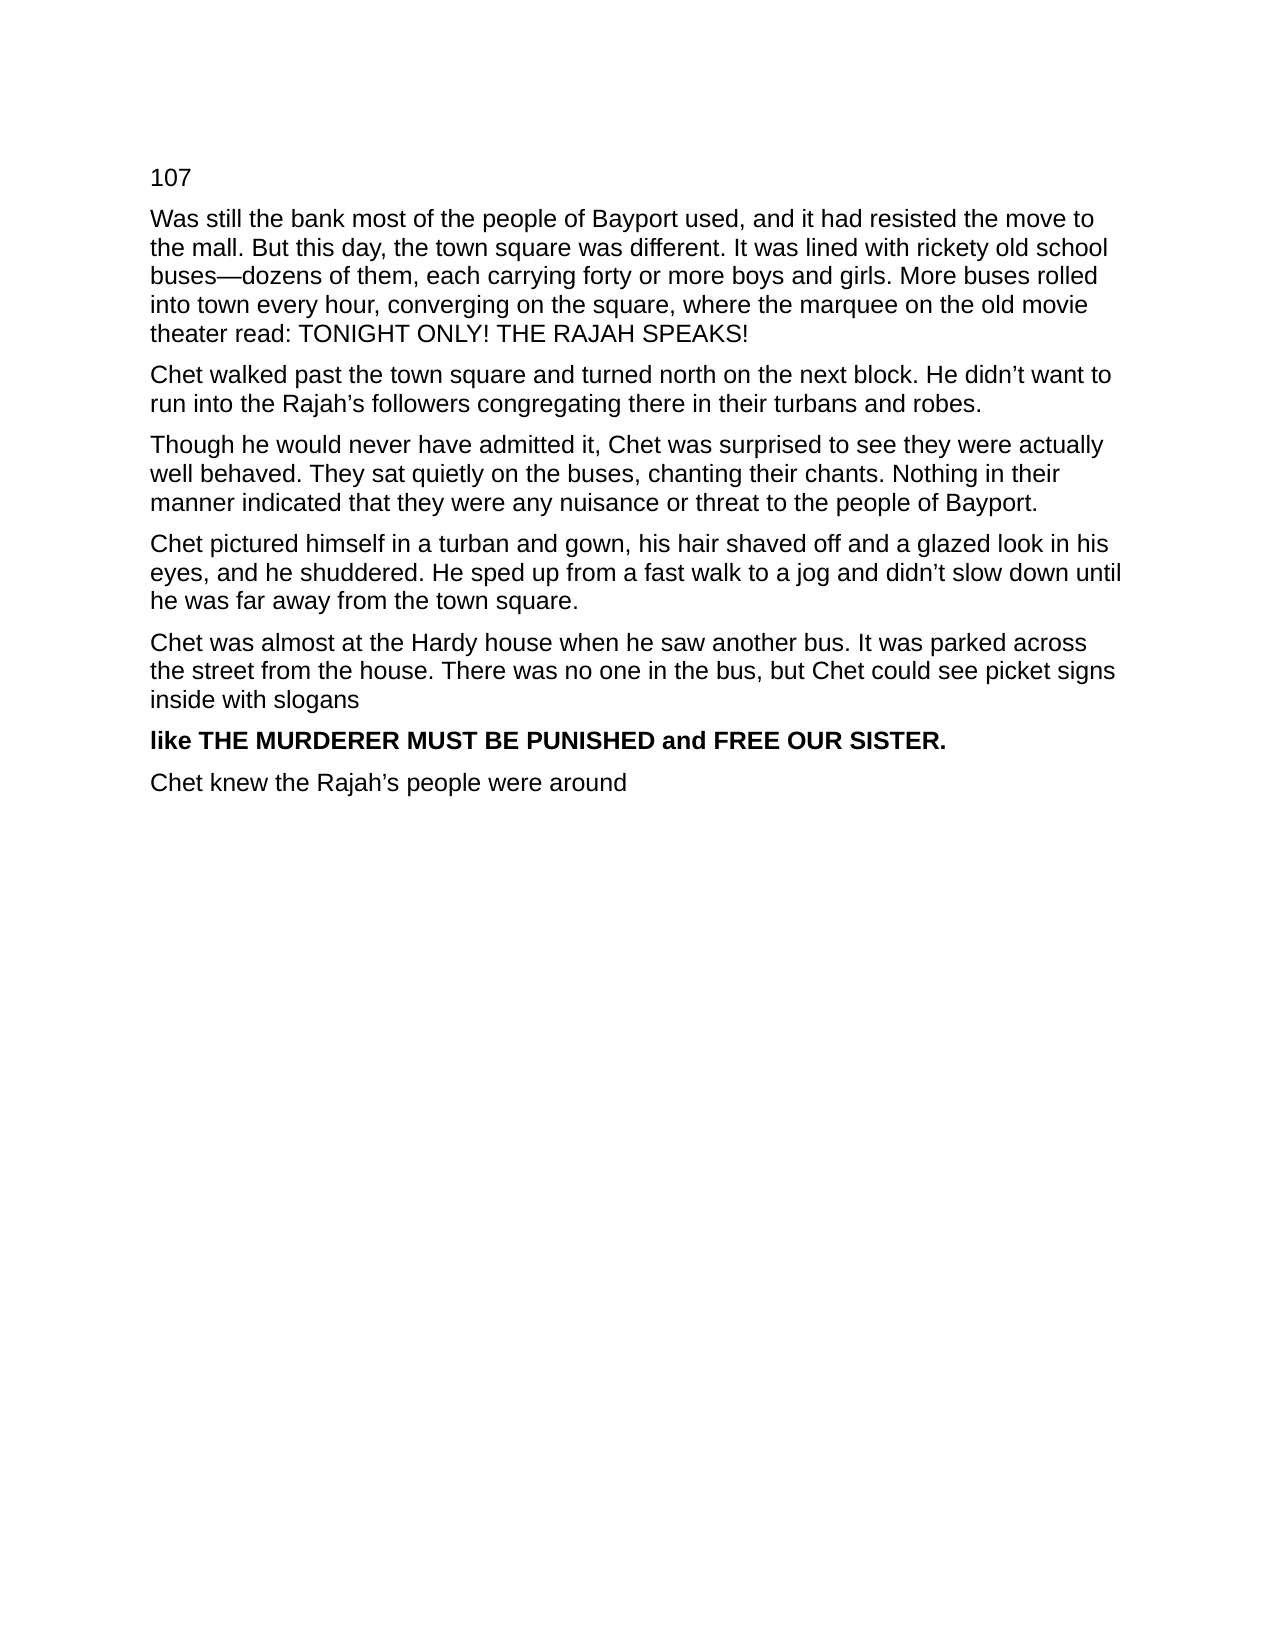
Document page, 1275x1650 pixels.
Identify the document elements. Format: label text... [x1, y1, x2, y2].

text Was still the bank most of the people of Bayport used, and it had resisted the move to the mall. But this day, the town square was different. It was lined with rickety old school buses—dozens of them, each carrying forty or more boys and girls. More buses rolled into town every hour, converging on the square, where the marquee on the old movie theater read: TONIGHT ONLY! THE RAJAH SPEAKS! [150, 204, 1125, 347]
text Chet pictured himself in a turban and gown, his hair shaved off and a glazed look in his eyes, and he shuddered. He sped up from a fast walk to a jog and didn’t slow down until he was far away from the town square. [150, 529, 1125, 615]
text 107 [150, 162, 1125, 191]
text Chet walked past the town square and turned north on the next block. He didn’t want to run into the Rajah’s followers congregating there in their turbans and robes. [150, 360, 1125, 417]
text Chet was almost at the Hardy house when he saw another bus. It was parked across the street from the house. There was no one in the bus, but Chet could see picket signs inside with slogans [150, 627, 1125, 714]
text Though he would never have admitted it, Chet was surprised to see they were actually well behaved. They sat quietly on the buses, chanting their chants. Nothing in their manner indicated that they were any nuisance or threat to the people of Bayport. [150, 430, 1125, 516]
text like THE MURDERER MUST BE PUNISHED and FREE OUR SISTER. [150, 726, 1125, 755]
text Chet knew the Rajah’s people were around [150, 767, 1125, 796]
